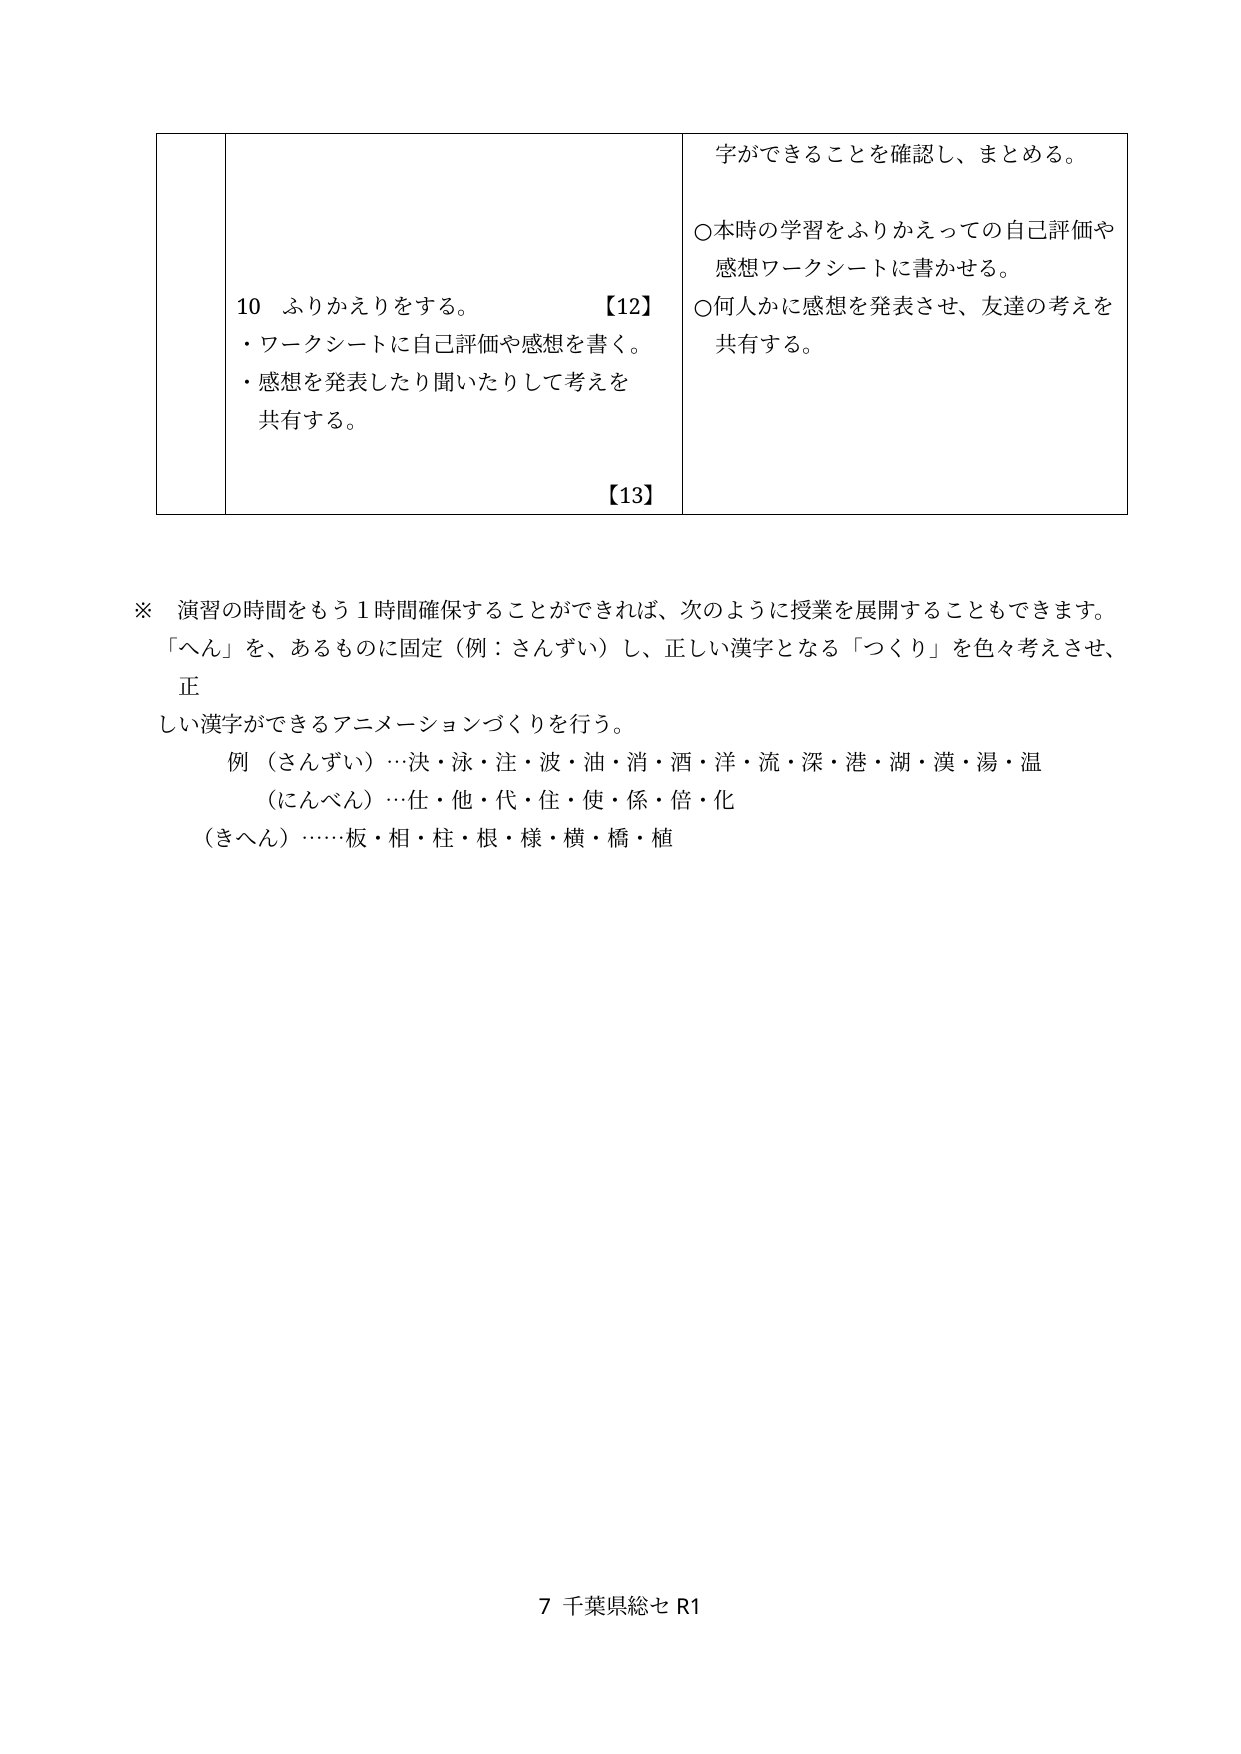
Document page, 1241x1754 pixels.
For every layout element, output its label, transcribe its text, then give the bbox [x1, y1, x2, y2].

list 演習の時間をもう１時間確保することができれば、次のように授業を展開することもできます。 [134, 590, 1128, 628]
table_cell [683, 134, 1127, 513]
text 「へん」を、あるものに固定（例：さんずい）し、正しい漢字となる「つくり」を色々考えさせ、正 [112, 628, 1128, 704]
text （きへん）……板・相・柱・根・様・横・橋・植 [112, 818, 1128, 856]
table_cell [226, 134, 682, 513]
text （にんべん）…仕・他・代・住・使・係・倍・化 [112, 780, 1128, 818]
text 例 （さんずい）…決・泳・注・波・油・消・酒・洋・流・深・港・湖・漢・湯・温 [112, 742, 1128, 780]
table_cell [157, 134, 225, 513]
text しい漢字ができるアニメーションづくりを行う。 [112, 704, 1128, 742]
